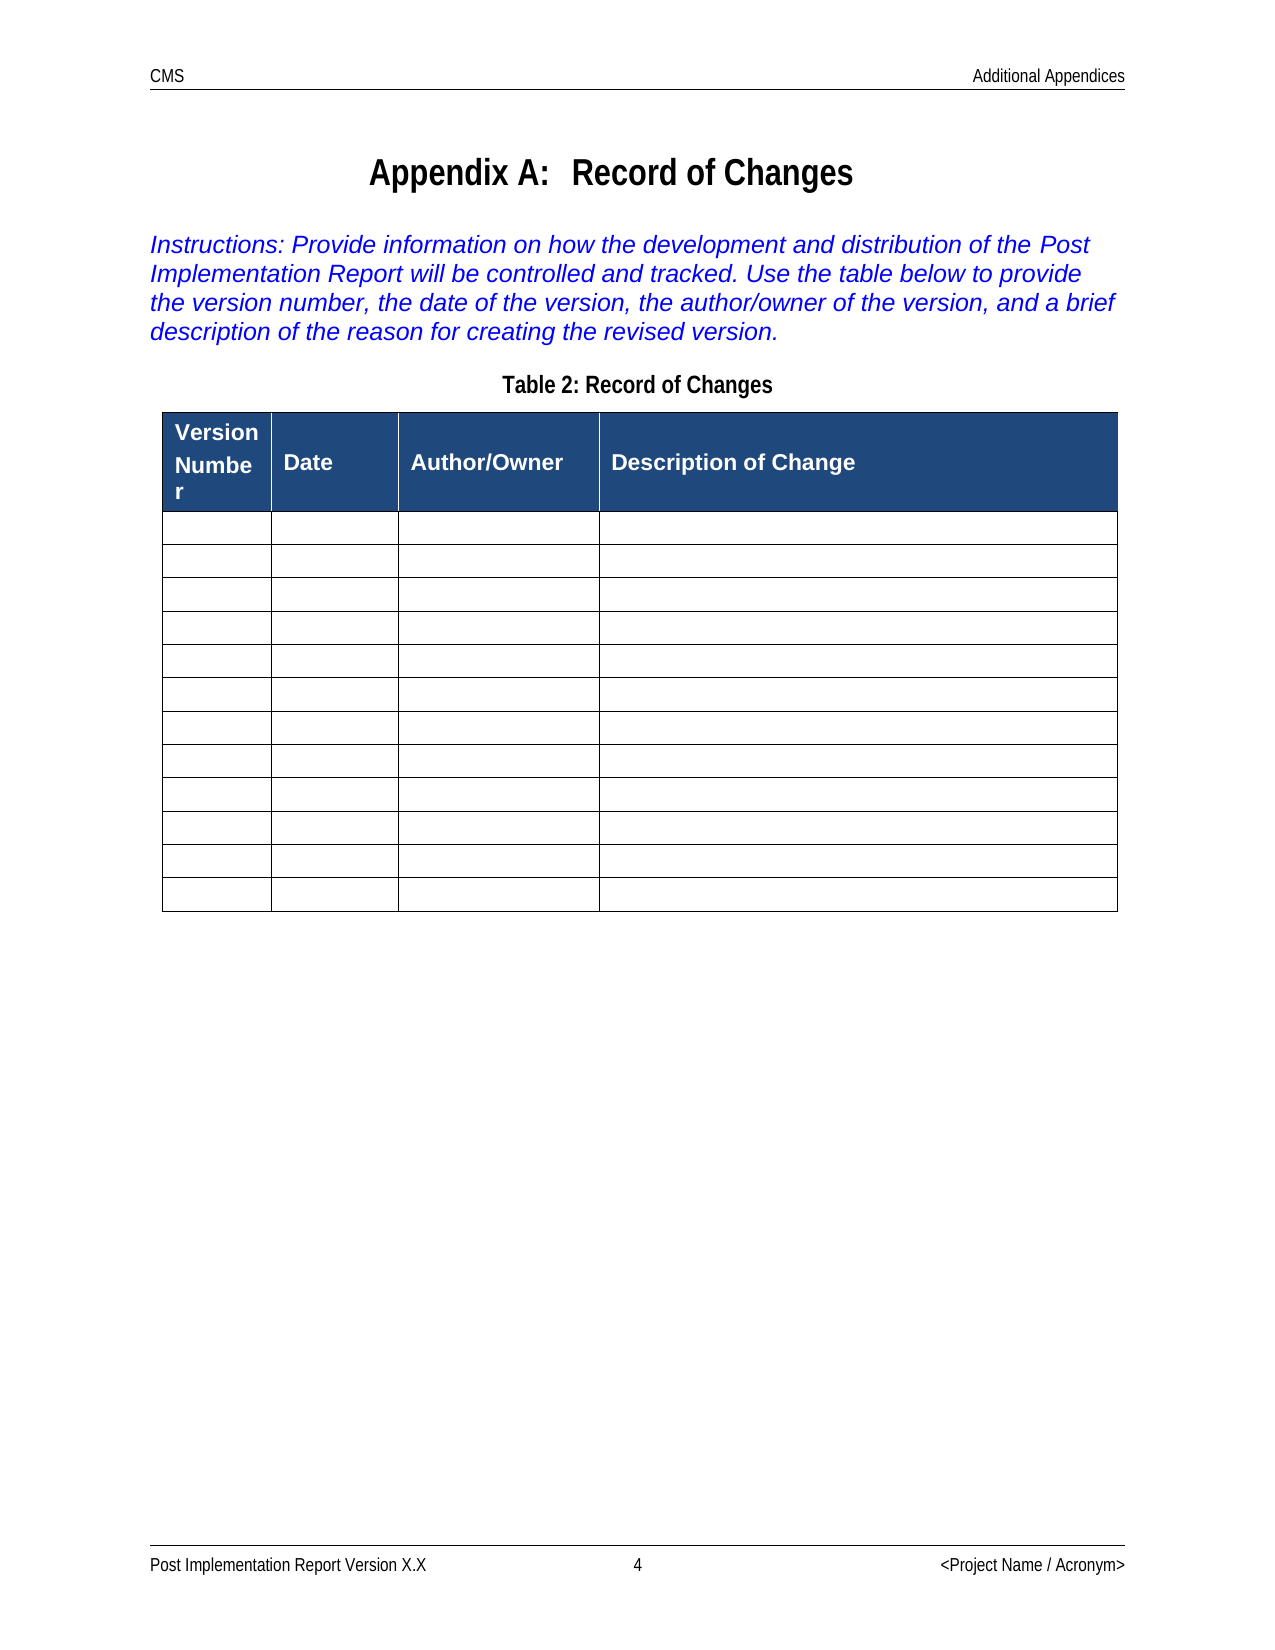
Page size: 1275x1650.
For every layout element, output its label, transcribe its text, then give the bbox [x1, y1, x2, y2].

table_cell [399, 512, 599, 544]
table_cell [399, 778, 599, 811]
table_cell [399, 812, 599, 844]
table_cell [163, 578, 271, 611]
table_cell [272, 745, 398, 777]
table_cell [600, 645, 1117, 677]
table_cell [399, 712, 599, 744]
table_cell [163, 545, 271, 577]
table_cell [272, 712, 398, 744]
table_cell [163, 612, 271, 644]
table_cell [272, 612, 398, 644]
table_header Description of Change [600, 413, 1118, 511]
table_cell [399, 878, 599, 911]
table_cell [272, 845, 398, 877]
table_cell [272, 578, 398, 611]
table_cell [399, 612, 599, 644]
table_cell [600, 778, 1117, 811]
table_cell [272, 678, 398, 711]
table_cell [163, 812, 271, 844]
table_cell [163, 512, 271, 544]
table_cell [272, 812, 398, 844]
table_cell [272, 512, 398, 544]
table_header Author/Owner [399, 413, 599, 511]
table_cell [163, 745, 271, 777]
table_header Version Number [163, 413, 271, 511]
table_cell [600, 878, 1117, 911]
table_cell [163, 712, 271, 744]
table_cell [600, 578, 1117, 611]
table_cell [272, 778, 398, 811]
table_cell [399, 745, 599, 777]
table_cell [399, 545, 599, 577]
table_cell [600, 845, 1117, 877]
table_header Date [272, 413, 398, 511]
table_cell [399, 845, 599, 877]
table_cell [163, 878, 271, 911]
text Instructions: Provide information on how the development and distribution of the Post Implementation Report will be controlled and tracked. Use the table below to provide the version number, the date of the version, the author/owner of the version, and a brief description of the reason for creating the revised version. [150, 231, 1125, 346]
table_cell [600, 545, 1117, 577]
table_cell [600, 812, 1117, 844]
subtitle Record of Changes [187, 150, 1125, 193]
table_cell [399, 578, 599, 611]
table_cell [600, 612, 1117, 644]
table_cell [600, 512, 1117, 544]
table_cell [163, 778, 271, 811]
table_cell [272, 545, 398, 577]
table_cell [272, 878, 398, 911]
table_cell [600, 712, 1117, 744]
table_cell [272, 645, 398, 677]
table_cell [163, 645, 271, 677]
table_cell [600, 678, 1117, 711]
table_cell [163, 678, 271, 711]
table_cell [399, 678, 599, 711]
table_cell [600, 745, 1117, 777]
table_cell [163, 845, 271, 877]
table_cell [399, 645, 599, 677]
